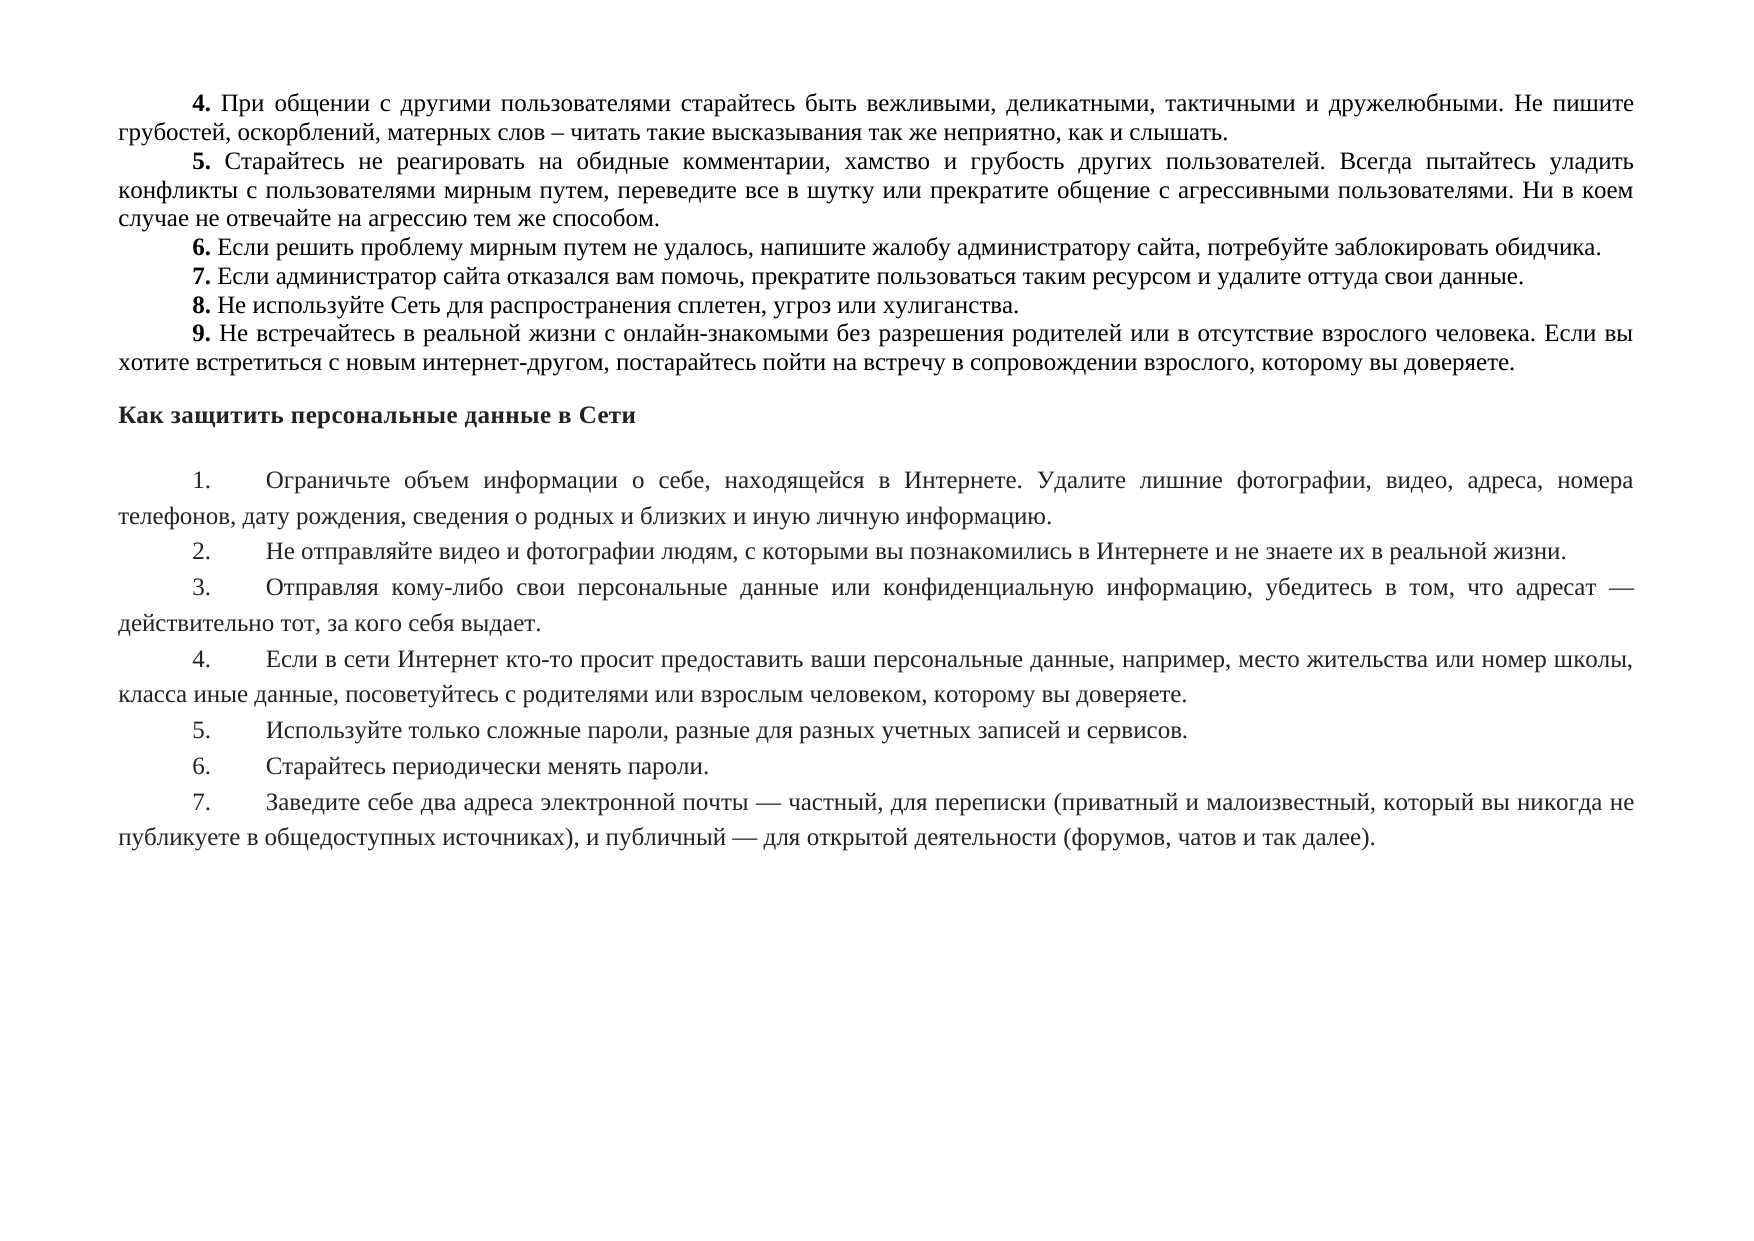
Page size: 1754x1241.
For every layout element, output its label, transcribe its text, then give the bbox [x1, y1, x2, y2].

text 5. Старайтесь не реагировать на обидные комментарии, хамство и грубость других пользователей. Всегда пытайтесь уладить конфликты с пользователями мирным путем, переведите все в шутку или прекратите общение с агрессивными пользователями. Ни в коем случае не отвечайте на агрессию тем же способом. [118, 146, 1636, 232]
text 6. Если решить проблему мирным путем не удалось, напишите жалобу администратору сайта, потребуйте заблокировать обидчика. [118, 232, 1636, 261]
text 7. Если администратор сайта отказался вам помочь, прекратите пользоваться таким ресурсом и удалите оттуда свои данные. [118, 261, 1636, 290]
list Используйте только сложные пароли, разные для разных учетных записей и сервисов. [118, 708, 1636, 744]
subtitle Как защитить персональные данные в Сети [118, 400, 1636, 429]
text 8. Не используйте Сеть для распространения сплетен, угроз или хулиганства. [118, 290, 1636, 318]
list Не отправляйте видео и фотографии людям, с которыми вы познакомились в Интернете и не знаете их в реальной жизни. [118, 529, 1636, 565]
list Заведите себе два адреса электронной почты — частный, для переписки (приватный и малоизвестный, который вы никогда не публикуете в общедоступных источниках), и публичный — для открытой деятельности (форумов, чатов и так далее). [118, 779, 1636, 851]
list Ограничьте объем информации о себе, находящейся в Интернете. Удалите лишние фотографии, видео, адреса, номера телефонов, дату рождения, сведения о родных и близких и иную личную информацию. [118, 458, 1636, 529]
list Старайтесь периодически менять пароли. [118, 744, 1636, 779]
text 9. Не встречайтесь в реальной жизни с онлайн-знакомыми без разрешения родителей или в отсутствие взрослого человека. Если вы хотите встретиться с новым интернет-другом, постарайтесь пойти на встречу в сопровождении взрослого, которому вы доверяете. [118, 318, 1636, 400]
list Если в сети Интернет кто-то просит предоставить ваши персональные данные, например, место жительства или номер школы, класса иные данные, посоветуйтесь с родителями или взрослым человеком, которому вы доверяете. [118, 637, 1636, 708]
text 4. При общении с другими пользователями старайтесь быть вежливыми, деликатными, тактичными и дружелюбными. Не пишите грубостей, оскорблений, матерных слов – читать такие высказывания так же неприятно, как и слышать. [118, 88, 1636, 146]
list Отправляя кому-либо свои персональные данные или конфиденциальную информацию, убедитесь в том, что адресат — действительно тот, за кого себя выдает. [118, 565, 1636, 637]
